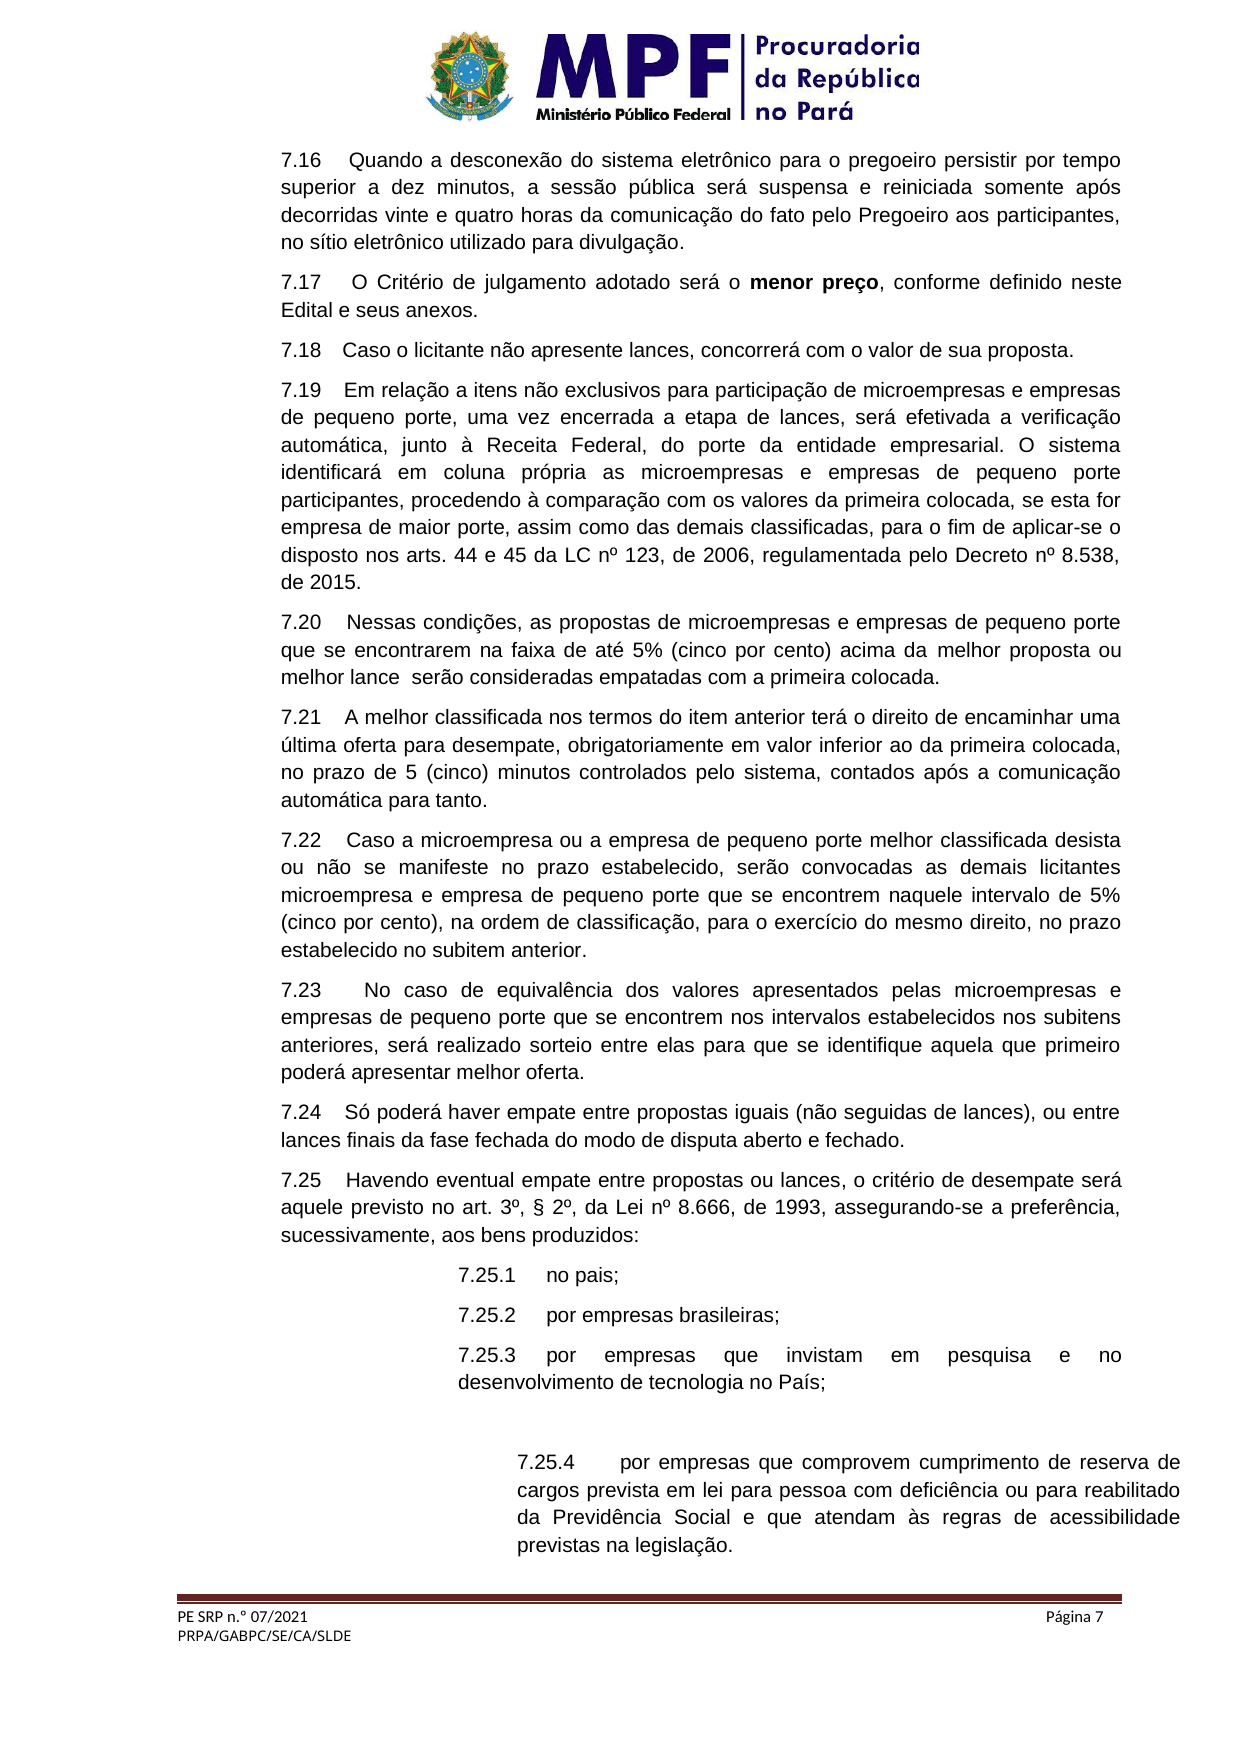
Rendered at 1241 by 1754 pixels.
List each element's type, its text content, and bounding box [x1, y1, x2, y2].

list A melhor classificada nos termos do item anterior terá o direito de encaminhar uma última oferta para desempate, obrigatoriamente em valor inferior ao da primeira colocada, no prazo de 5 (cinco) minutos controlados pelo sistema, contados após a comunicação automática para tanto. [281, 705, 1122, 812]
list por empresas brasileiras; [458, 1303, 1122, 1327]
picture [425, 29, 514, 122]
list Caso o licitante não apresente lances, concorrerá com o valor de sua proposta. [281, 338, 1122, 362]
list por empresas que comprovem cumprimento de reserva de cargos prevista em lei para pessoa com deficiência ou para reabilitado da Previdência Social e que atendam às regras de acessibilidade previstas na legislação. [517, 1450, 1181, 1557]
list O Critério de julgamento adotado será o menor preço, conforme definido neste Edital e seus anexos. [281, 270, 1122, 322]
list Nessas condições, as propostas de microempresas e empresas de pequeno porte que se encontrarem na faixa de até 5% (cinco por cento) acima da melhor proposta ou melhor lance serão consideradas empatadas com a primeira colocada. [281, 610, 1122, 689]
list Em relação a itens não exclusivos para participação de microempresas e empresas de pequeno porte, uma vez encerrada a etapa de lances, será efetivada a verificação automática, junto à Receita Federal, do porte da entidade empresarial. O sistema identificará em coluna própria as microempresas e empresas de pequeno porte participantes, procedendo à comparação com os valores da primeira colocada, se esta for empresa de maior porte, assim como das demais classificadas, para o fim de aplicar-se o disposto nos arts. 44 e 45 da LC nº 123, de 2006, regulamentada pelo Decreto nº 8.538, de 2015. [281, 378, 1122, 594]
list no pais; [458, 1263, 1122, 1287]
list No caso de equivalência dos valores apresentados pelas microempresas e empresas de pequeno porte que se encontrem nos intervalos estabelecidos nos subitens anteriores, será realizado sorteio entre elas para que se identifique aquela que primeiro poderá apresentar melhor oferta. [281, 978, 1122, 1084]
list Caso a microempresa ou a empresa de pequeno porte melhor classificada desista ou não se manifeste no prazo estabelecido, serão convocadas as demais licitantes microempresa e empresa de pequeno porte que se encontrem naquele intervalo de 5% (cinco por cento), na ordem de classificação, para o exercício do mesmo direito, no prazo estabelecido no subitem anterior. [281, 828, 1122, 962]
picture [536, 34, 919, 120]
list Só poderá haver empate entre propostas iguais (não seguidas de lances), ou entre lances finais da fase fechada do modo de disputa aberto e fechado. [281, 1100, 1122, 1152]
list por empresas que invistam em pesquisa e no desenvolvimento de tecnologia no País; [458, 1343, 1122, 1394]
list Quando a desconexão do sistema eletrônico para o pregoeiro persistir por tempo superior a dez minutos, a sessão pública será suspensa e reiniciada somente após decorridas vinte e quatro horas da comunicação do fato pelo Pregoeiro aos participantes, no sítio eletrônico utilizado para divulgação. [281, 148, 1122, 254]
list Havendo eventual empate entre propostas ou lances, o critério de desempate será aquele previsto no art. 3º, § 2º, da Lei nº 8.666, de 1993, assegurando-se a preferência, sucessivamente, aos bens produzidos: [281, 1168, 1122, 1247]
